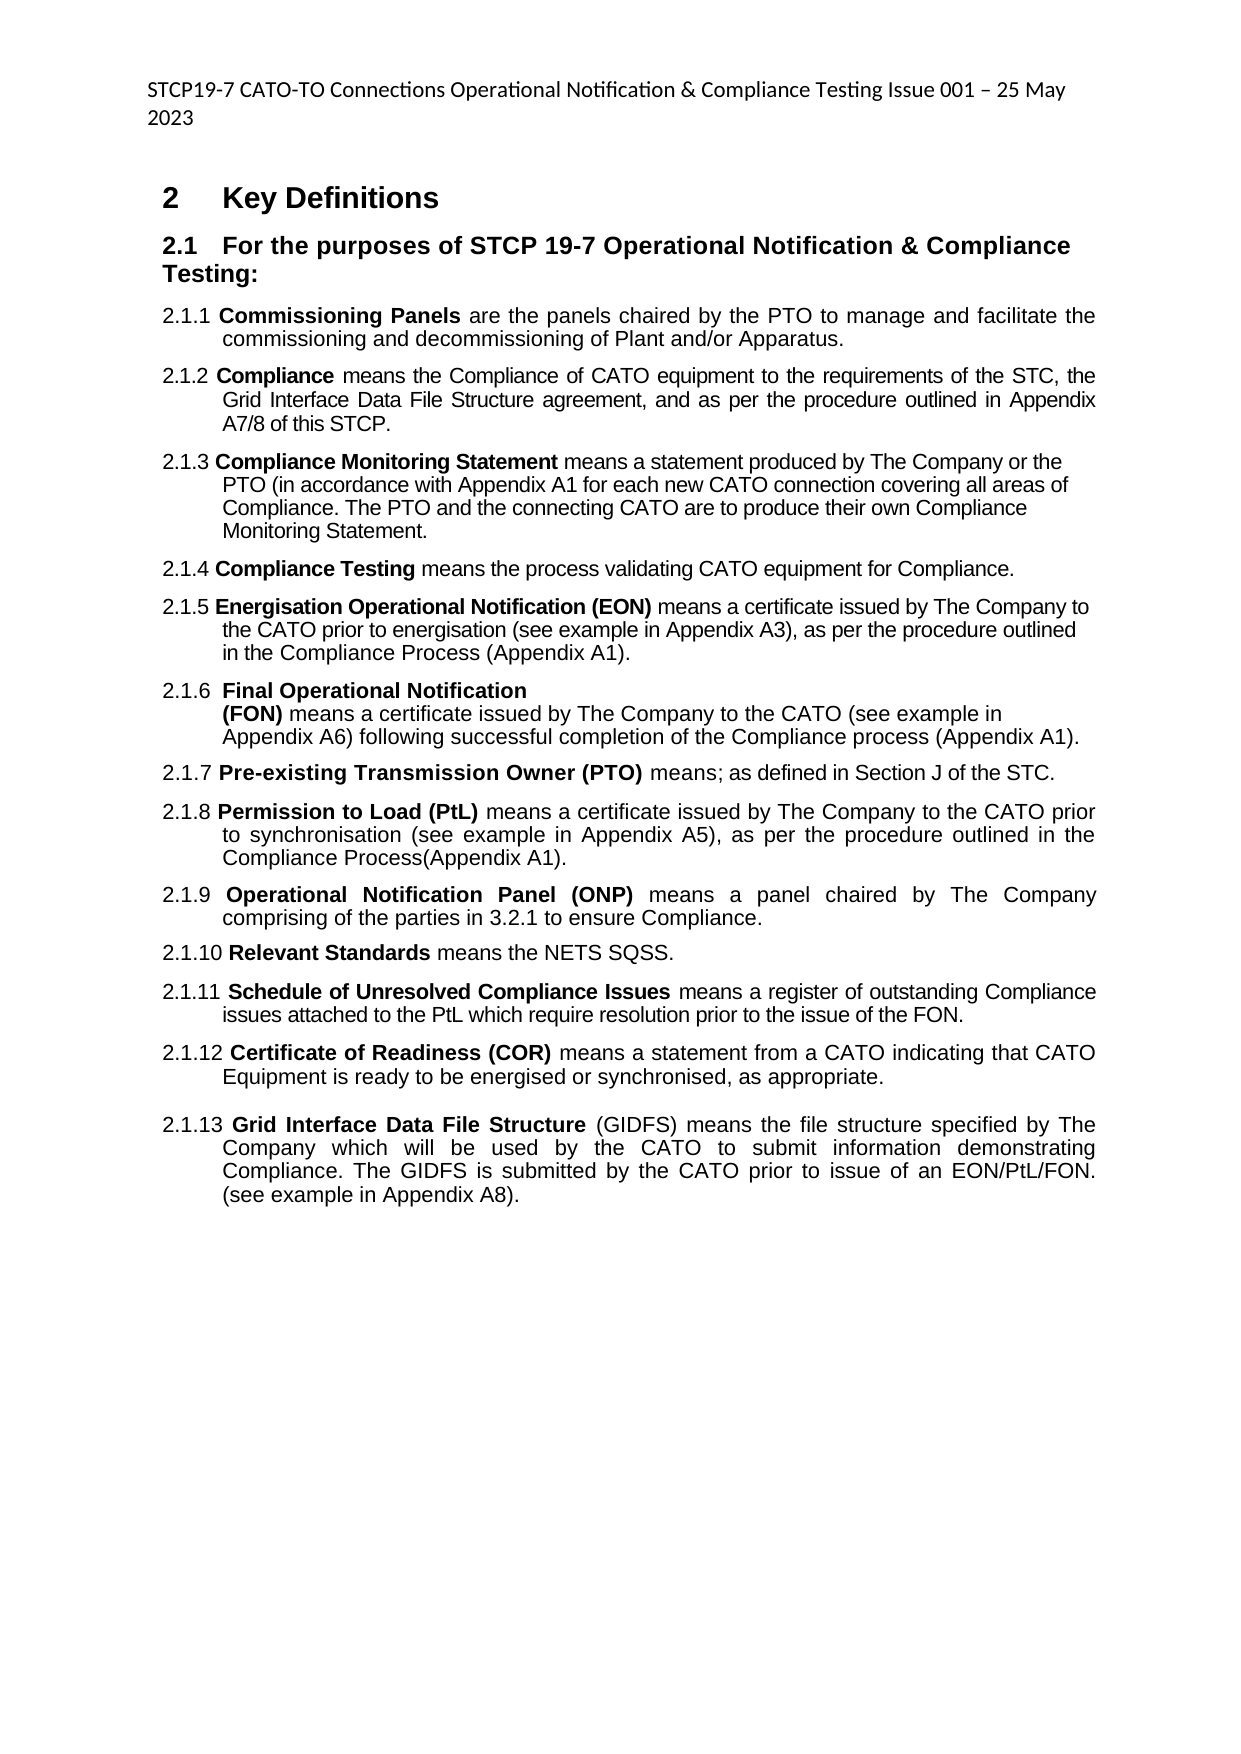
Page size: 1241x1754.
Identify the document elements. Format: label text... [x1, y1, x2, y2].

text 2.1.5 Energisation Operational Notification (EON) means a certificate issued by The Company to the CATO prior to energisation (see example in Appendix A3), as per the procedure outlined in the Compliance Process (Appendix A1). [162, 596, 1097, 665]
text 2.1.6 Final Operational Notification (FON) means a certificate issued by The Company to the CATO (see example in Appendix A6) following successful completion of the Compliance process (Appendix A1). [162, 680, 1097, 749]
text Testing: [162, 260, 1097, 289]
text 2.1.10 Relevant Standards means the NETS SQSS. [162, 940, 1097, 965]
text 2.1.7 Pre-existing Transmission Owner (PTO) means; as defined in Section J of the STC. [162, 760, 1097, 785]
text 2.1.3 Compliance Monitoring Statement means a statement produced by The Company or the PTO (in accordance with Appendix A1 for each new CATO connection covering all areas of Compliance. The PTO and the connecting CATO are to produce their own Compliance Monitoring Statement. [162, 451, 1097, 543]
text 2.1.4 Compliance Testing means the process validating CATO equipment for Compliance. [162, 558, 1097, 581]
text 2.1.11 Schedule of Unresolved Compliance Issues means a register of outstanding Compliance issues attached to the PtL which require resolution prior to the issue of the FON. [162, 980, 1097, 1027]
text 2.1.8 Permission to Load (PtL) means a certificate issued by The Company to the CATO prior to synchronisation (see example in Appendix A5), as per the procedure outlined in the Compliance Process(Appendix A1). [162, 801, 1097, 870]
text 2.1.9 Operational Notification Panel (ONP) means a panel chaired by The Company comprising of the parties in 3.2.1 to ensure Compliance. [162, 883, 1097, 930]
text 2.1.12 Certificate of Readiness (COR) means a statement from a CATO indicating that CATO Equipment is ready to be energised or synchronised, as appropriate. [162, 1042, 1097, 1089]
text 2 Key Definitions [162, 180, 1097, 215]
text 2.1.1 Commissioning Panels are the panels chaired by the PTO to manage and facilitate the commissioning and decommissioning of Plant and/or Apparatus. [162, 304, 1097, 352]
text 2.1.2 Compliance means the Compliance of CATO equipment to the requirements of the STC, the Grid Interface Data File Structure agreement, and as per the procedure outlined in Appendix A7/8 of this STCP. [162, 364, 1097, 436]
text 2.1 For the purposes of STCP 19-7 Operational Notification & Compliance [162, 231, 1097, 260]
text 2.1.13 Grid Interface Data File Structure (GIDFS) means the file structure specified by The Company which will be used by the CATO to submit information demonstrating Compliance. The GIDFS is submitted by the CATO prior to issue of an EON/PtL/FON. (see example in Appendix A8). [162, 1114, 1097, 1207]
